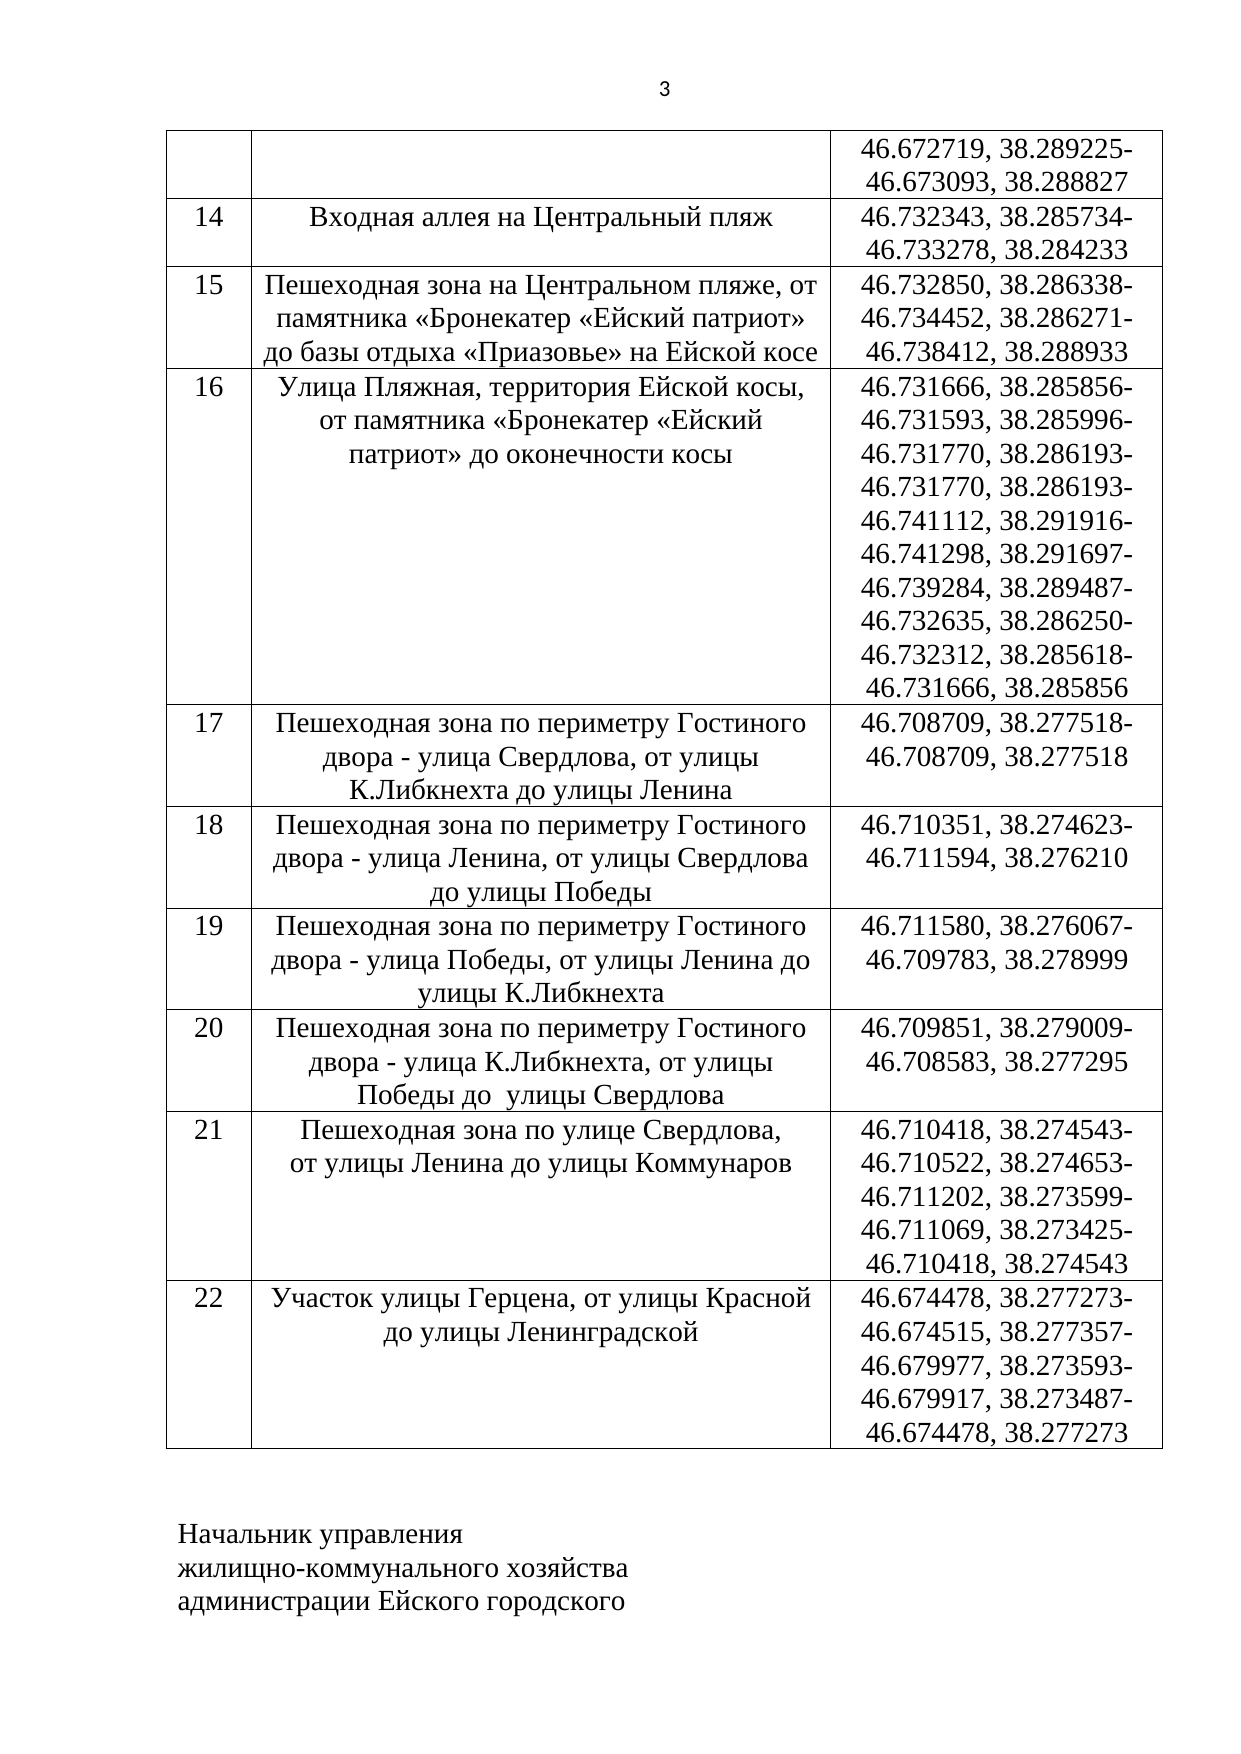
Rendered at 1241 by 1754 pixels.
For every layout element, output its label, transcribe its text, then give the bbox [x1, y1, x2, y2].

text Начальник управления [177, 1516, 1152, 1550]
table_cell Пешеходная зона по периметру Гостиного двора - улица Победы, от улицы Ленина до улицы К.Либкнехта [252, 909, 830, 1009]
table_cell 46.711580, 38.276067-46.709783, 38.278999 [831, 909, 1162, 1009]
table_cell 17 [167, 705, 251, 806]
table_cell 46.710351, 38.274623-46.711594, 38.276210 [831, 807, 1162, 907]
table_cell 46.732850, 38.286338-46.734452, 38.286271-46.738412, 38.288933 [831, 267, 1162, 368]
table_cell 14 [167, 199, 251, 266]
table_cell 16 [167, 369, 251, 704]
table_cell 22 [167, 1281, 251, 1448]
table_cell Участок улицы Герцена, от улицы Красной до улицы Ленинградской [252, 1281, 830, 1448]
text жилищно-коммунального хозяйства [177, 1550, 1152, 1583]
table_cell 46.710418, 38.274543- 46.710522, 38.274653- 46.711202, 38.273599- 46.711069, 38.273425- 46.710418, 38.274543 [831, 1112, 1162, 1279]
table_cell Улица Пляжная, территория Ейской косы, от памятника «Бронекатер «Ейский патриот» до оконечности косы [252, 369, 830, 704]
table_cell Пешеходная зона по периметру Гостиного двора - улица Ленина, от улицы Свердлова до улицы Победы [252, 807, 830, 907]
table_cell 15 [167, 267, 251, 368]
table_cell 46.709851, 38.279009-46.708583, 38.277295 [831, 1010, 1162, 1111]
table_cell 20 [167, 1010, 251, 1111]
table_cell 13 [167, 131, 251, 198]
table_cell Пешеходная зона по периметру Гостиного двора - улица Свердлова, от улицы К.Либкнехта до улицы Ленина [252, 705, 830, 806]
table_cell 19 [167, 909, 251, 1009]
table_cell Пешеходная зона по улице Свердлова, от улицы Ленина до улицы Коммунаров [252, 1112, 830, 1279]
table_cell 21 [167, 1112, 251, 1279]
table_cell 46.731666, 38.285856-46.731593, 38.285996-46.731770, 38.286193-46.731770, 38.286193-46.741112, 38.291916-46.741298, 38.291697-46.739284, 38.289487-46.732635, 38.286250-46.732312, 38.285618-46.731666, 38.285856 [831, 369, 1162, 704]
table_cell Пешеходная зона по периметру Гостиного двора - улица К.Либкнехта, от улицы Победы до улицы Свердлова [252, 1010, 830, 1111]
table_cell 46.708709, 38.277518-46.708709, 38.277518 [831, 705, 1162, 806]
table_cell 18 [167, 807, 251, 907]
table_cell Входная аллея на Центральный пляж [252, 199, 830, 266]
table_cell Пешеходная зона на Центральном пляже, от памятника «Бронекатер «Ейский патриот» до базы отдыха «Приазовье» на Ейской косе [252, 267, 830, 368]
table_cell 46.674478, 38.277273-46.674515, 38.277357-46.679977, 38.273593-46.679917, 38.273487-46.674478, 38.277273 [831, 1281, 1162, 1448]
text администрации Ейского городского [177, 1583, 1152, 1617]
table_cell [252, 131, 830, 198]
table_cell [831, 131, 1162, 198]
table_cell 46.732343, 38.285734-46.733278, 38.284233 [831, 199, 1162, 266]
